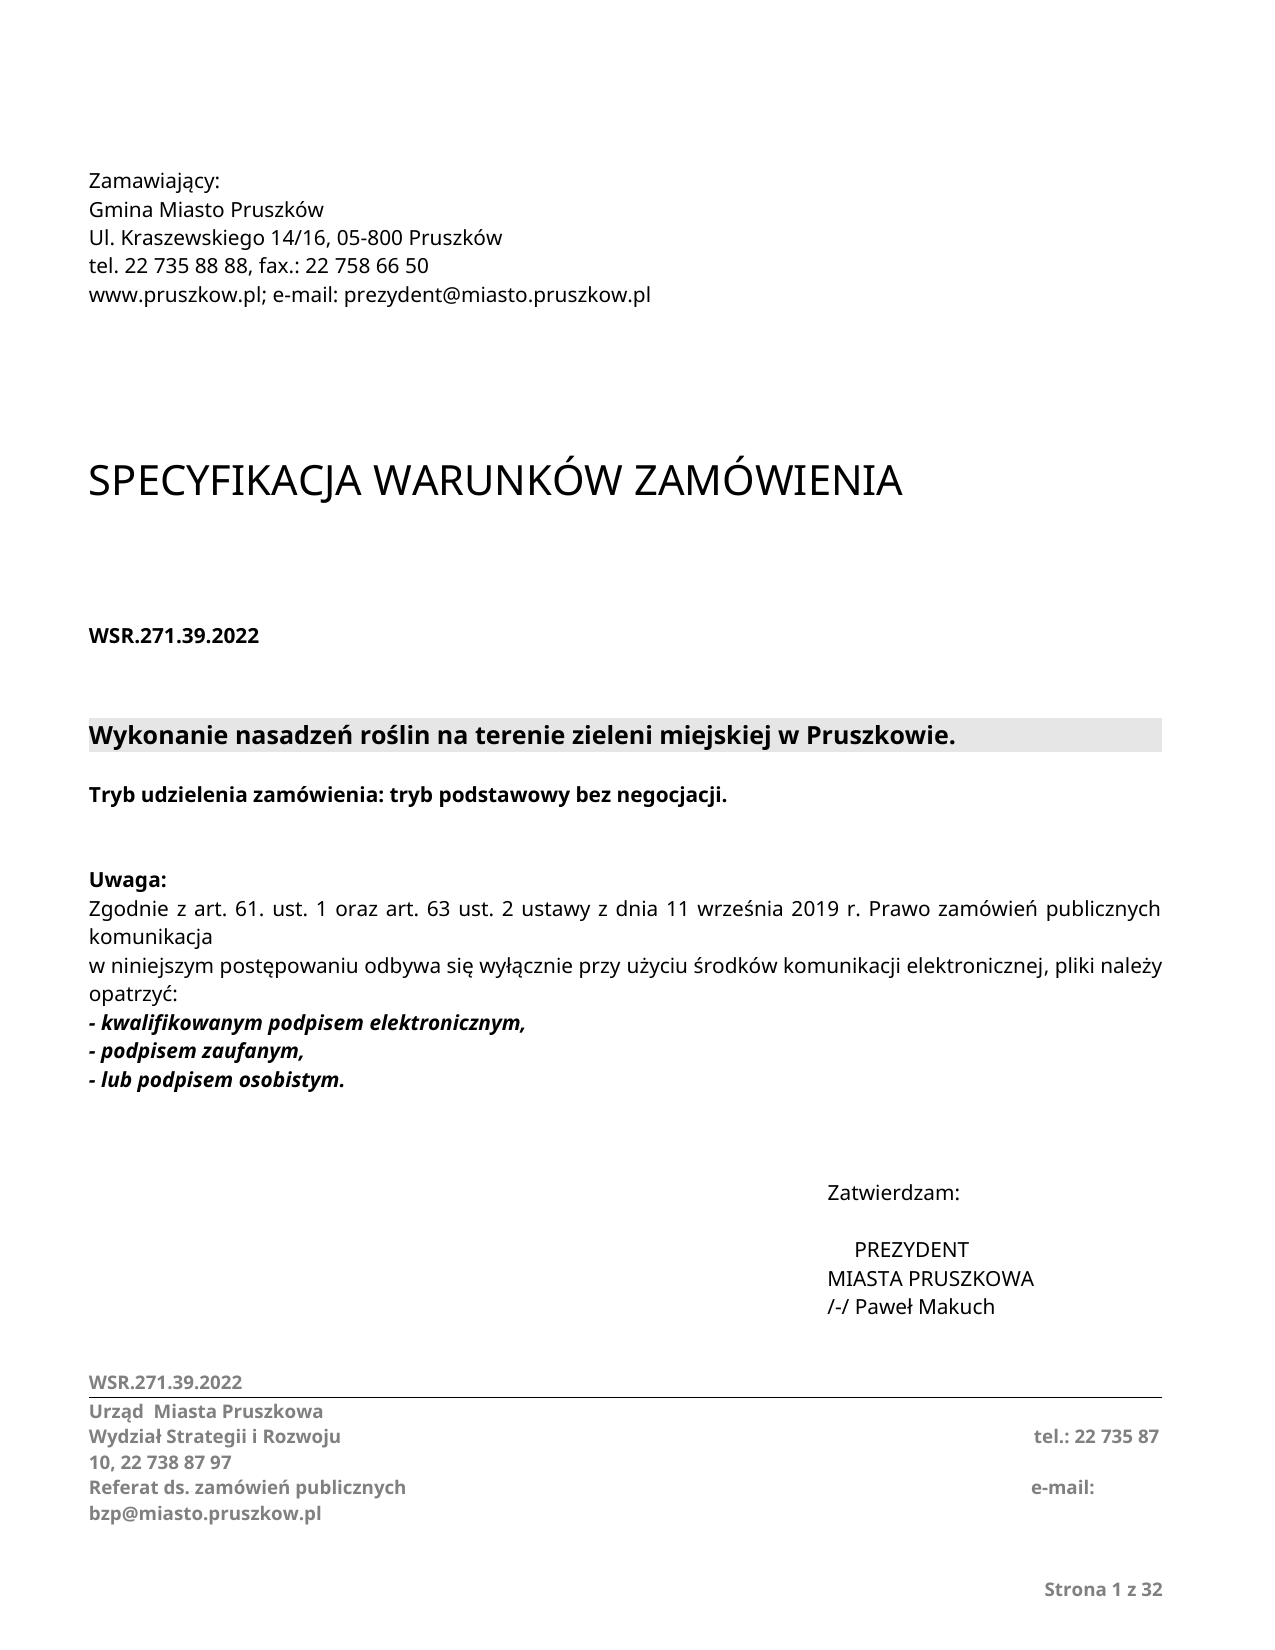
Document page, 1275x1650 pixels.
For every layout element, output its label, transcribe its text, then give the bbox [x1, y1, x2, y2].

text PREZYDENT [89, 1235, 1048, 1264]
text www.pruszkow.pl; e-mail: prezydent@miasto.pruszkow.pl [89, 280, 1162, 308]
text MIASTA PRUSZKOWA [89, 1264, 1048, 1292]
text w niniejszym postępowaniu odbywa się wyłącznie przy użyciu środków komunikacji elektronicznej, pliki należy opatrzyć: [89, 951, 1162, 1008]
text Tryb udzielenia zamówienia: tryb podstawowy bez negocjacji. [89, 780, 1162, 809]
text WSR.271.39.2022 [89, 621, 1162, 650]
text tel. 22 735 88 88, fax.: 22 758 66 50 [89, 252, 1162, 280]
text - kwalifikowanym podpisem elektronicznym, [89, 1008, 1162, 1036]
text Zatwierdzam: [89, 1178, 960, 1207]
text - lub podpisem osobistym. [89, 1065, 1162, 1093]
text /-/ Paweł Makuch [89, 1292, 1048, 1321]
text Zgodnie z art. 61. ust. 1 oraz art. 63 ust. 2 ustawy z dnia 11 września 2019 r. Prawo zamówień publicznych komunikacja [89, 894, 1162, 951]
text Ul. Kraszewskiego 14/16, 05-800 Pruszków [89, 223, 1162, 252]
text Gmina Miasto Pruszków [89, 195, 1162, 223]
text Uwaga: [89, 866, 1162, 894]
text Wykonanie nasadzeń roślin na terenie zieleni miejskiej w Pruszkowie. [89, 718, 1162, 752]
text Zamawiający: [89, 166, 1162, 195]
text SPECYFIKACJA WARUNKÓW ZAMÓWIENIA [89, 451, 1162, 507]
text - podpisem zaufanym, [89, 1036, 1162, 1065]
